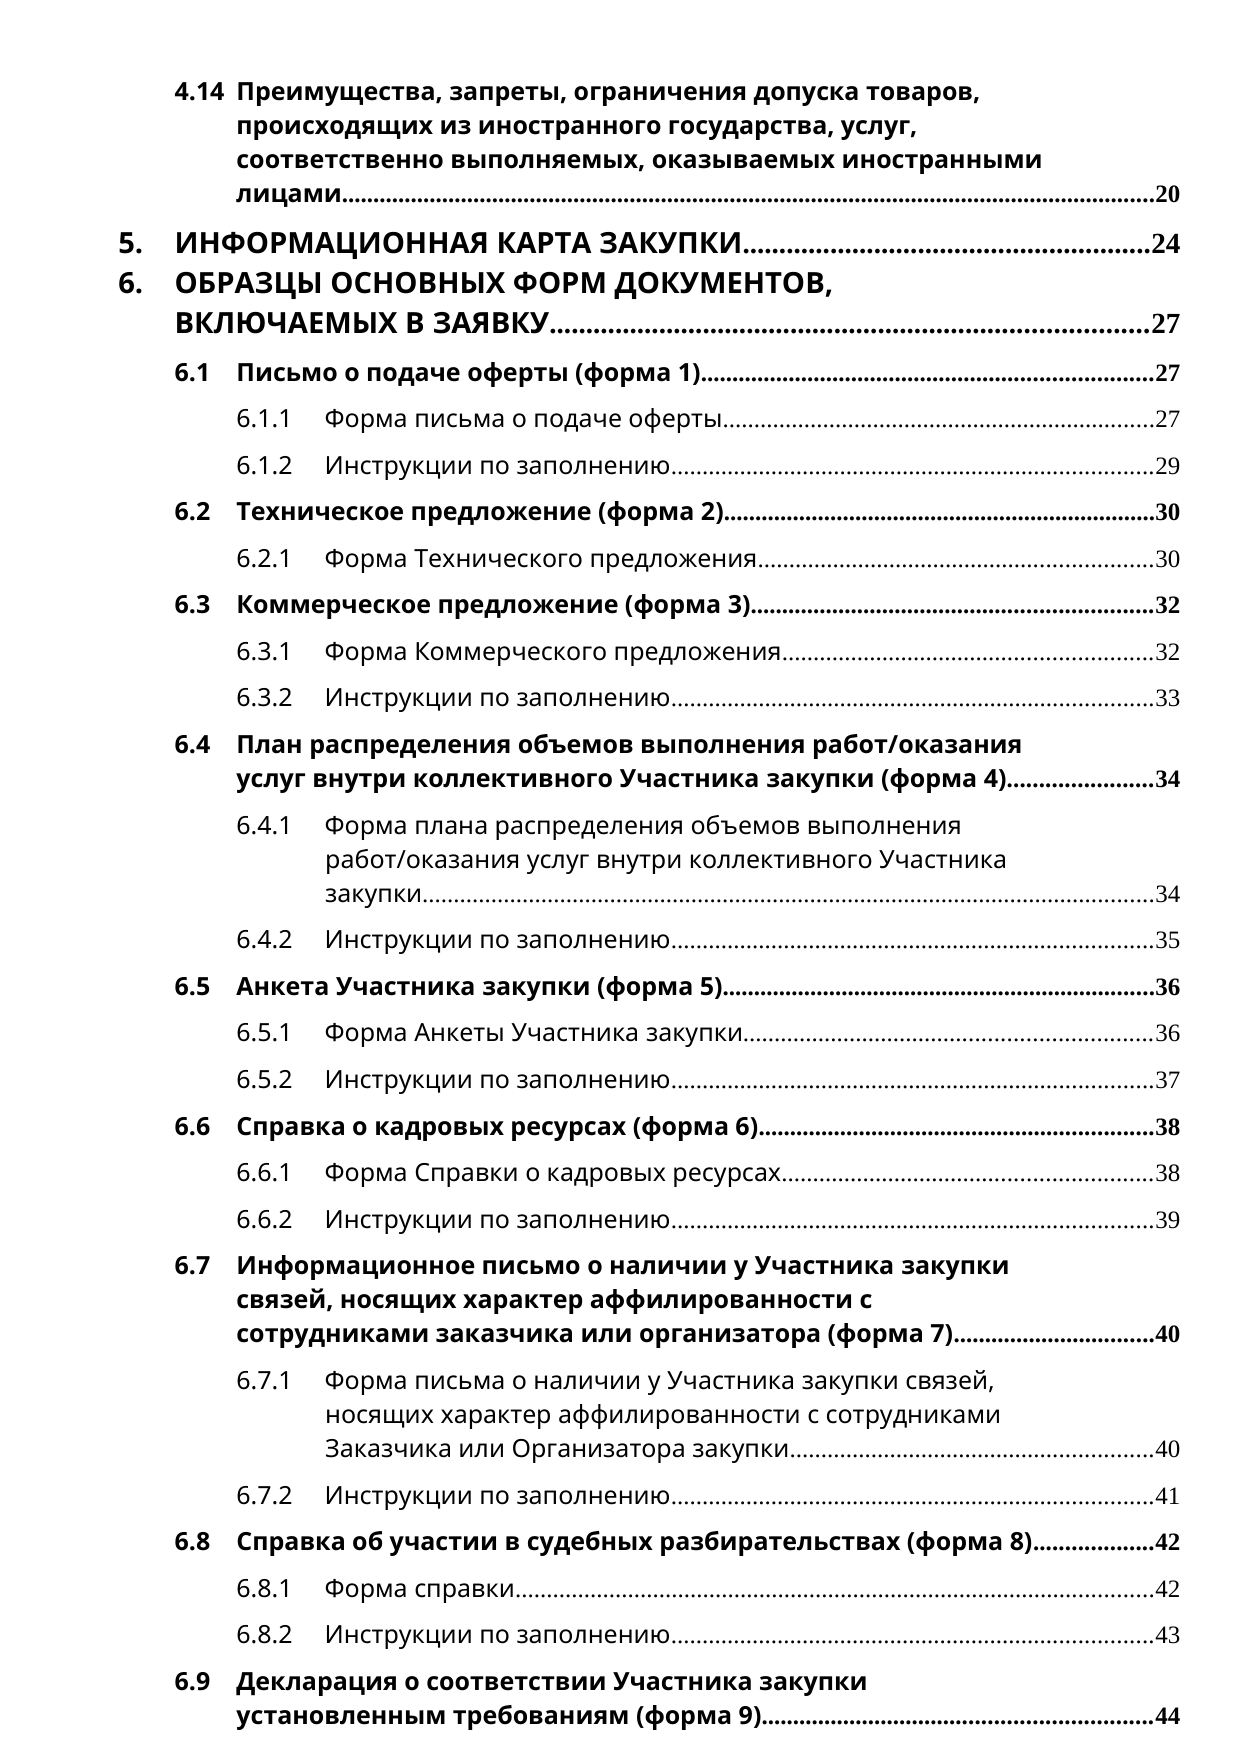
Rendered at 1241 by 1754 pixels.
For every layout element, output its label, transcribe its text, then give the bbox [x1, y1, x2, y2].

text 6.6.1 Форма Справки о кадровых ресурсах 38 [236, 1155, 1063, 1189]
text 6.1.1 Форма письма о подаче оферты 27 [236, 401, 1063, 435]
text 6.3.1 Форма Коммерческого предложения 32 [236, 633, 1063, 668]
text 6.7.1 Форма письма о наличии у Участника закупки связей, носящих характер аффилированности с сотрудниками Заказчика или Организатора закупки 40 [236, 1363, 1063, 1465]
text 6.7 Информационное письмо о наличии у Участника закупки связей, носящих характер аффилированности с сотрудниками заказчика или организатора (форма 7) 40 [174, 1248, 1063, 1350]
text 6.2.1 Форма Технического предложения 30 [236, 540, 1063, 574]
text 6.6.2 Инструкции по заполнению 39 [236, 1201, 1063, 1235]
text 6.4 План распределения объемов выполнения работ/оказания услуг внутри коллективного Участника закупки (форма 4) 34 [174, 727, 1063, 795]
text 6.1 Письмо о подаче оферты (форма 1) 27 [174, 354, 1063, 388]
text 6.1.2 Инструкции по заполнению 29 [236, 447, 1063, 481]
text 6.8 Справка об участии в судебных разбирательствах (форма 8) 42 [174, 1524, 1063, 1558]
text 6.5.2 Инструкции по заполнению 37 [236, 1062, 1063, 1096]
text 6. Образцы основных форм документов, включаемых в заявку 27 [118, 262, 1063, 342]
text 5. Информационная карта закупки 24 [118, 223, 1063, 262]
text 6.6 Справка о кадровых ресурсах (форма 6) 38 [174, 1108, 1063, 1142]
text 6.5 Анкета Участника закупки (форма 5) 36 [174, 968, 1063, 1003]
text 6.7.2 Инструкции по заполнению 41 [236, 1477, 1063, 1511]
text 6.8.1 Форма справки 42 [236, 1570, 1063, 1604]
text 6.5.1 Форма Анкеты Участника закупки 36 [236, 1015, 1063, 1049]
text 6.2 Техническое предложение (форма 2) 30 [174, 494, 1063, 528]
text 4.14 Преимущества, запреты, ограничения допуска товаров, происходящих из иностранного государства, услуг, соответственно выполняемых, оказываемых иностранными лицами 20 [174, 74, 1063, 210]
text 6.3 Коммерческое предложение (форма 3) 32 [174, 587, 1063, 621]
text 6.9 Декларация о соответствии Участника закупки установленным требованиям (форма 9) 44 [174, 1663, 1063, 1732]
text 6.8.2 Инструкции по заполнению 43 [236, 1617, 1063, 1651]
text 6.4.2 Инструкции по заполнению 35 [236, 922, 1063, 956]
text 6.3.2 Инструкции по заполнению 33 [236, 680, 1063, 714]
text 6.4.1 Форма плана распределения объемов выполнения работ/оказания услуг внутри коллективного Участника закупки 34 [236, 807, 1063, 909]
